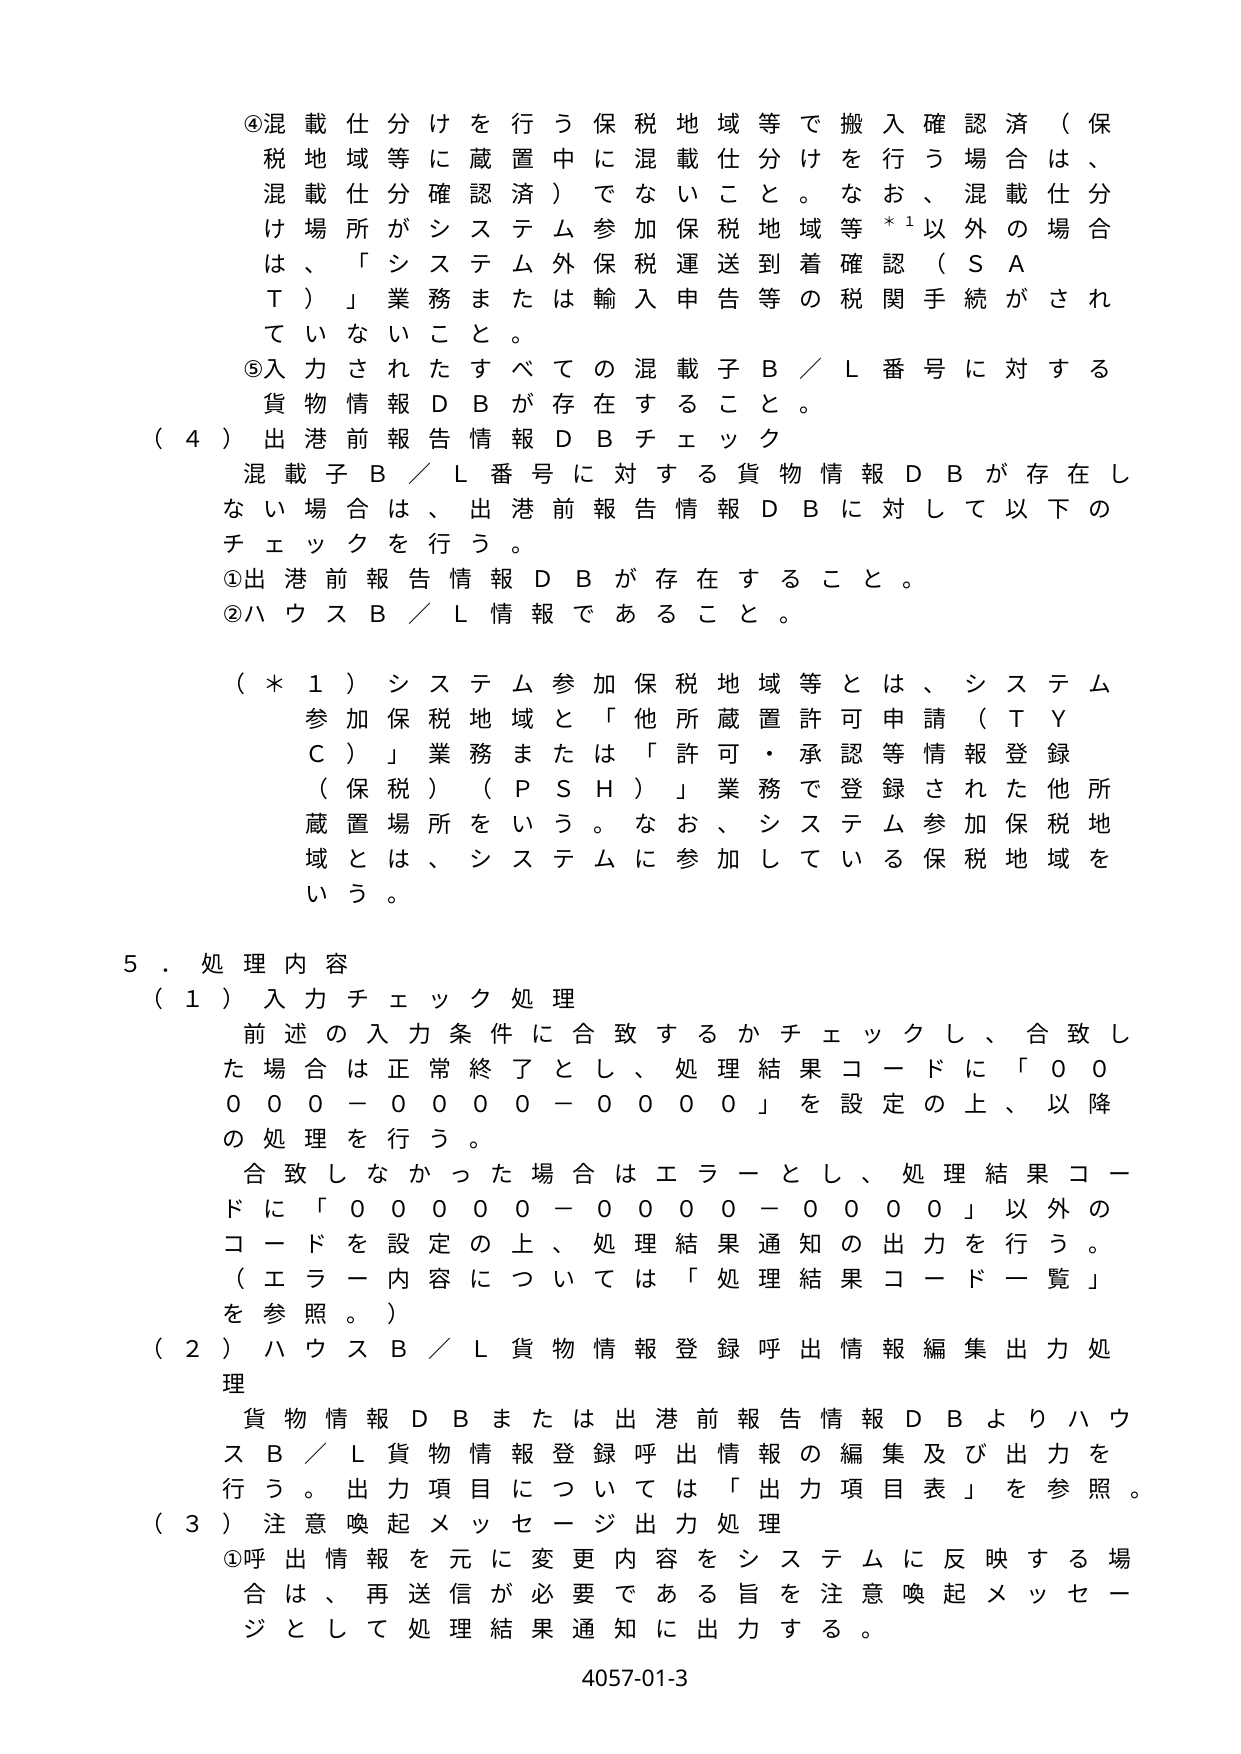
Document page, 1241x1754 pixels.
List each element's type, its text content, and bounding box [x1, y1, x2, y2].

text 合致しなかった場合はエラーとし、処理結果コードに「０００００－００００－００００」以外のコードを設定の上、処理結果通知の出力を行う。（エラー内容については「処理結果コード一覧」を参照。） [202, 1155, 1150, 1330]
text （＊１）システム参加保税地域等とは、システム参加保税地域と「他所蔵置許可申請（ＴＹＣ）」業務または「許可・承認等情報登録（保税）（ＰＳＨ）」業務で登録された他所蔵置場所をいう。なお、システム参加保税地域とは、システムに参加している保税地域をいう。 [202, 665, 1150, 910]
text ①出港前報告情報ＤＢが存在すること。 [202, 560, 1150, 595]
text ④混載仕分けを行う保税地域等で搬入確認済（保税地域等に蔵置中に混載仕分けを行う場合は、混載仕分確認済）でないこと。なお、混載仕分け場所がシステム参加保税地域等＊１以外の場合は、「システム外保税運送到着確認（ＳＡＴ）」業務または輸入申告等の税関手続がされていないこと。 [222, 105, 1150, 350]
text ②ハウスＢ／Ｌ情報であること。 [202, 595, 1150, 630]
text （４）出港前報告情報ＤＢチェック [140, 420, 1150, 455]
text ⑤入力されたすべての混載子Ｂ／Ｌ番号に対する貨物情報ＤＢが存在すること。 [222, 350, 1150, 420]
text 前述の入力条件に合致するかチェックし、合致した場合は正常終了とし、処理結果コードに「０００００－００００－００００」を設定の上、以降の処理を行う。 [202, 1015, 1150, 1155]
text ５．処理内容 [119, 945, 1150, 980]
text （１）入力チェック処理 [140, 980, 1150, 1015]
text （３）注意喚起メッセージ出力処理 [140, 1505, 1150, 1540]
text 貨物情報ＤＢまたは出港前報告情報ＤＢよりハウスＢ／Ｌ貨物情報登録呼出情報の編集及び出力を行う。出力項目については「出力項目表」を参照。 [202, 1400, 1150, 1505]
text 混載子Ｂ／Ｌ番号に対する貨物情報ＤＢが存在しない場合は、出港前報告情報ＤＢに対して以下のチェックを行う。 [202, 455, 1150, 560]
text ①呼出情報を元に変更内容をシステムに反映する場合は、再送信が必要である旨を注意喚起メッセージとして処理結果通知に出力する。 [202, 1540, 1150, 1645]
text （２）ハウスＢ／Ｌ貨物情報登録呼出情報編集出力処理 [140, 1330, 1150, 1400]
